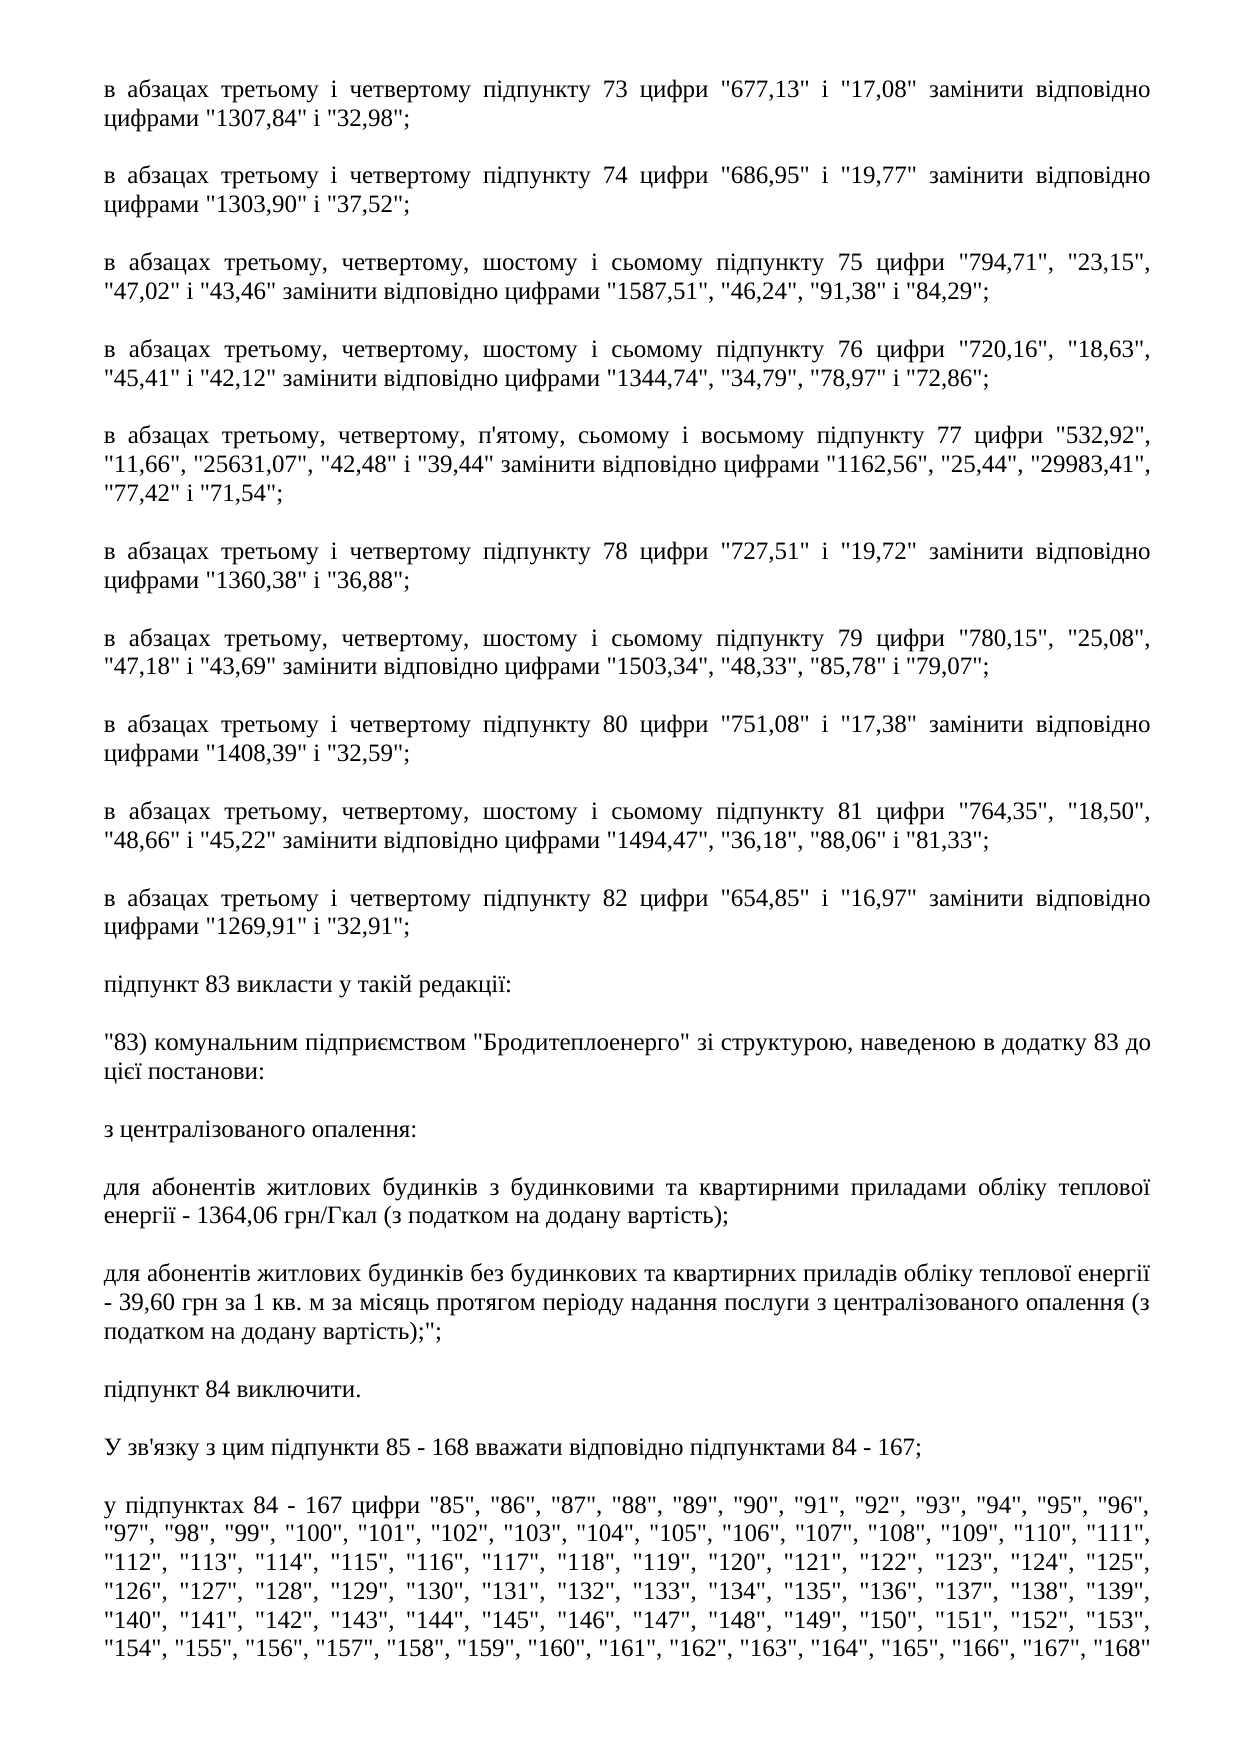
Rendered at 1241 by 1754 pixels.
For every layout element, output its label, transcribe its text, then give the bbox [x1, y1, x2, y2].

text в абзацах третьому, четвертому, шостому і сьомому підпункту 75 цифри "794,71", "23,15", "47,02" і "43,46" замінити відповідно цифрами "1587,51", "46,24", "91,38" і "84,29"; [103, 247, 1152, 305]
text підпункт 84 виключити. [103, 1374, 1152, 1403]
text для абонентів житлових будинків з будинковими та квартирними приладами обліку теплової енергії - 1364,06 грн/Гкал (з податком на додану вартість); [103, 1172, 1152, 1229]
text в абзацах третьому і четвертому підпункту 82 цифри "654,85" і "16,97" замінити відповідно цифрами "1269,91" і "32,91"; [103, 883, 1152, 940]
text з централізованого опалення: [103, 1114, 1152, 1143]
text в абзацах третьому, четвертому, п'ятому, сьомому і восьмому підпункту 77 цифри "532,92", "11,66", "25631,07", "42,48" і "39,44" замінити відповідно цифрами "1162,56", "25,44", "29983,41", "77,42" і "71,54"; [103, 421, 1152, 507]
text "83) комунальним підприємством "Бродитеплоенерго" зі структурою, наведеною в додатку 83 до цієї постанови: [103, 1027, 1152, 1085]
text підпункт 83 викласти у такій редакції: [103, 969, 1152, 998]
text в абзацах третьому і четвертому підпункту 80 цифри "751,08" і "17,38" замінити відповідно цифрами "1408,39" і "32,59"; [103, 709, 1152, 767]
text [103, 1490, 1152, 1662]
text в абзацах третьому і четвертому підпункту 78 цифри "727,51" і "19,72" замінити відповідно цифрами "1360,38" і "36,88"; [103, 536, 1152, 593]
text в абзацах третьому і четвертому підпункту 73 цифри "677,13" і "17,08" замінити відповідно цифрами "1307,84" і "32,98"; [103, 74, 1152, 131]
text в абзацах третьому, четвертому, шостому і сьомому підпункту 79 цифри "780,15", "25,08", "47,18" і "43,69" замінити відповідно цифрами "1503,34", "48,33", "85,78" і "79,07"; [103, 623, 1152, 680]
text в абзацах третьому і четвертому підпункту 74 цифри "686,95" і "19,77" замінити відповідно цифрами "1303,90" і "37,52"; [103, 161, 1152, 218]
text в абзацах третьому, четвертому, шостому і сьомому підпункту 81 цифри "764,35", "18,50", "48,66" і "45,22" замінити відповідно цифрами "1494,47", "36,18", "88,06" і "81,33"; [103, 796, 1152, 853]
text для абонентів житлових будинків без будинкових та квартирних приладів обліку теплової енергії - 39,60 грн за 1 кв. м за місяць протягом періоду надання послуги з централізованого опалення (з податком на додану вартість);"; [103, 1258, 1152, 1345]
text в абзацах третьому, четвертому, шостому і сьомому підпункту 76 цифри "720,16", "18,63", "45,41" і "42,12" замінити відповідно цифрами "1344,74", "34,79", "78,97" і "72,86"; [103, 334, 1152, 391]
text У зв'язку з цим підпункти 85 - 168 вважати відповідно підпунктами 84 - 167; [103, 1432, 1152, 1461]
